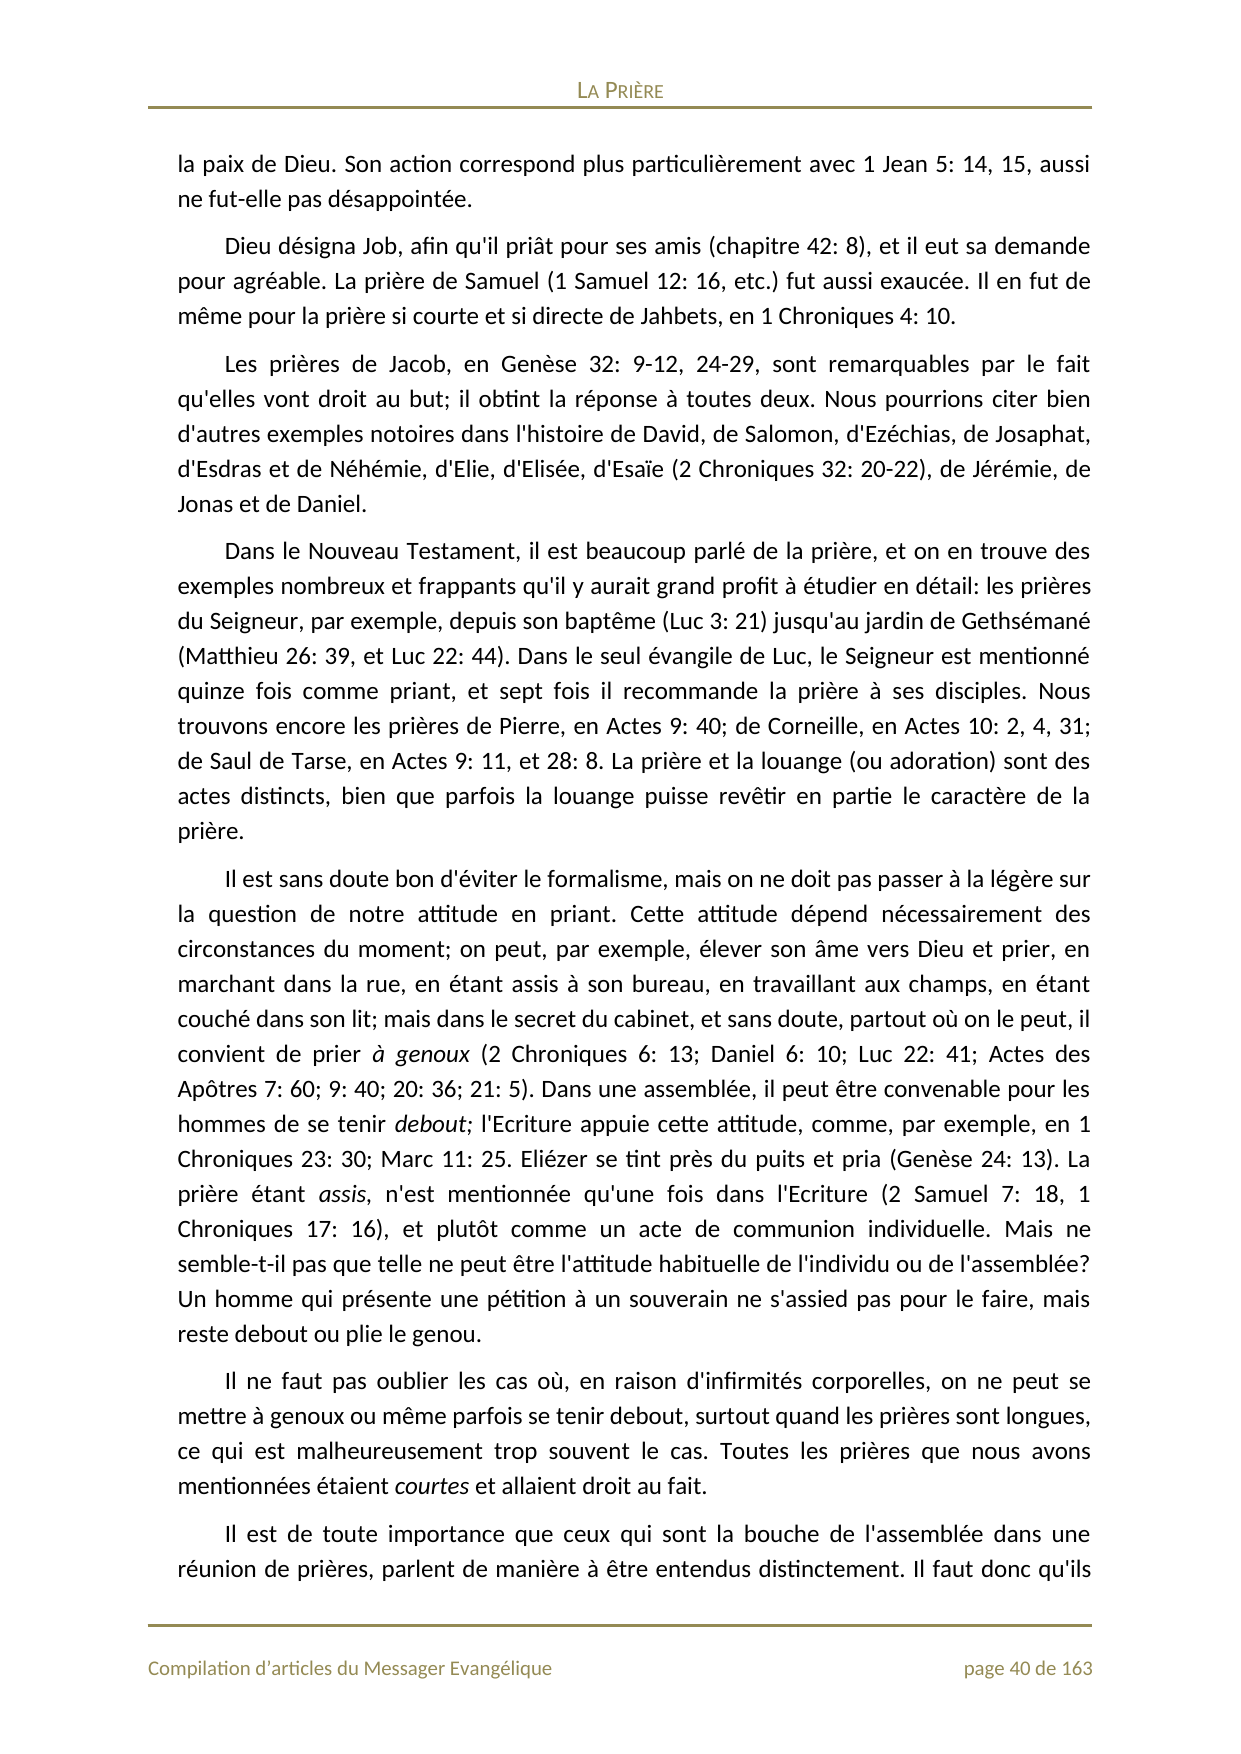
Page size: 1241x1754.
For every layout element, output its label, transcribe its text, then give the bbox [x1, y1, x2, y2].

text Dieu désigna Job, afin qu'il priât pour ses amis (chapitre 42: 8), et il eut sa demande pour agréable. La prière de Samuel (1 Samuel 12: 16, etc.) fut aussi exaucée. Il en fut de même pour la prière si courte et si directe de Jahbets, en 1 Chroniques 4: 10. [177, 230, 1092, 331]
text Il est sans doute bon d'éviter le formalisme, mais on ne doit pas passer à la légère sur la question de notre attitude en priant. Cette attitude dépend nécessairement des circonstances du moment; on peut, par exemple, élever son âme vers Dieu et prier, en marchant dans la rue, en étant assis à son bureau, en travaillant aux champs, en étant couché dans son lit; mais dans le secret du cabinet, et sans doute, partout où on le peut, il convient de prier à genoux (2 Chroniques 6: 13; Daniel 6: 10; Luc 22: 41; Actes des Apôtres 7: 60; 9: 40; 20: 36; 21: 5). Dans une assemblée, il peut être convenable pour les hommes de se tenir debout; l'Ecriture appuie cette attitude, comme, par exemple, en 1 Chroniques 23: 30; Marc 11: 25. Eliézer se tint près du puits et pria (Genèse 24: 13). La prière étant assis, n'est mentionnée qu'une fois dans l'Ecriture (2 Samuel 7: 18, 1 Chroniques 17: 16), et plutôt comme un acte de communion individuelle. Mais ne semble-t-il pas que telle ne peut être l'attitude habituelle de l'individu ou de l'assemblée? Un homme qui présente une pétition à un souverain ne s'assied pas pour le faire, mais reste debout ou plie le genou. [177, 863, 1092, 1348]
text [177, 1518, 1092, 1583]
text Dans le Nouveau Testament, il est beaucoup parlé de la prière, et on en trouve des exemples nombreux et frappants qu'il y aurait grand profit à étudier en détail: les prières du Seigneur, par exemple, depuis son baptême (Luc 3: 21) jusqu'au jardin de Gethsémané (Matthieu 26: 39, et Luc 22: 44). Dans le seul évangile de Luc, le Seigneur est mentionné quinze fois comme priant, et sept fois il recommande la prière à ses disciples. Nous trouvons encore les prières de Pierre, en Actes 9: 40; de Corneille, en Actes 10: 2, 4, 31; de Saul de Tarse, en Actes 9: 11, et 28: 8. La prière et la louange (ou adoration) sont des actes distincts, bien que parfois la louange puisse revêtir en partie le caractère de la prière. [177, 535, 1092, 846]
text Il ne faut pas oublier les cas où, en raison d'infirmités corporelles, on ne peut se mettre à genoux ou même parfois se tenir debout, surtout quand les prières sont longues, ce qui est malheureusement trop souvent le cas. Toutes les prières que nous avons mentionnées étaient courtes et allaient droit au fait. [177, 1365, 1092, 1501]
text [177, 148, 1092, 213]
text Les prières de Jacob, en Genèse 32: 9-12, 24-29, sont remarquables par le fait qu'elles vont droit au but; il obtint la réponse à toutes deux. Nous pourrions citer bien d'autres exemples notoires dans l'histoire de David, de Salomon, d'Ezéchias, de Josaphat, d'Esdras et de Néhémie, d'Elie, d'Elisée, d'Esaïe (2 Chroniques 32: 20-22), de Jérémie, de Jonas et de Daniel. [177, 348, 1092, 518]
